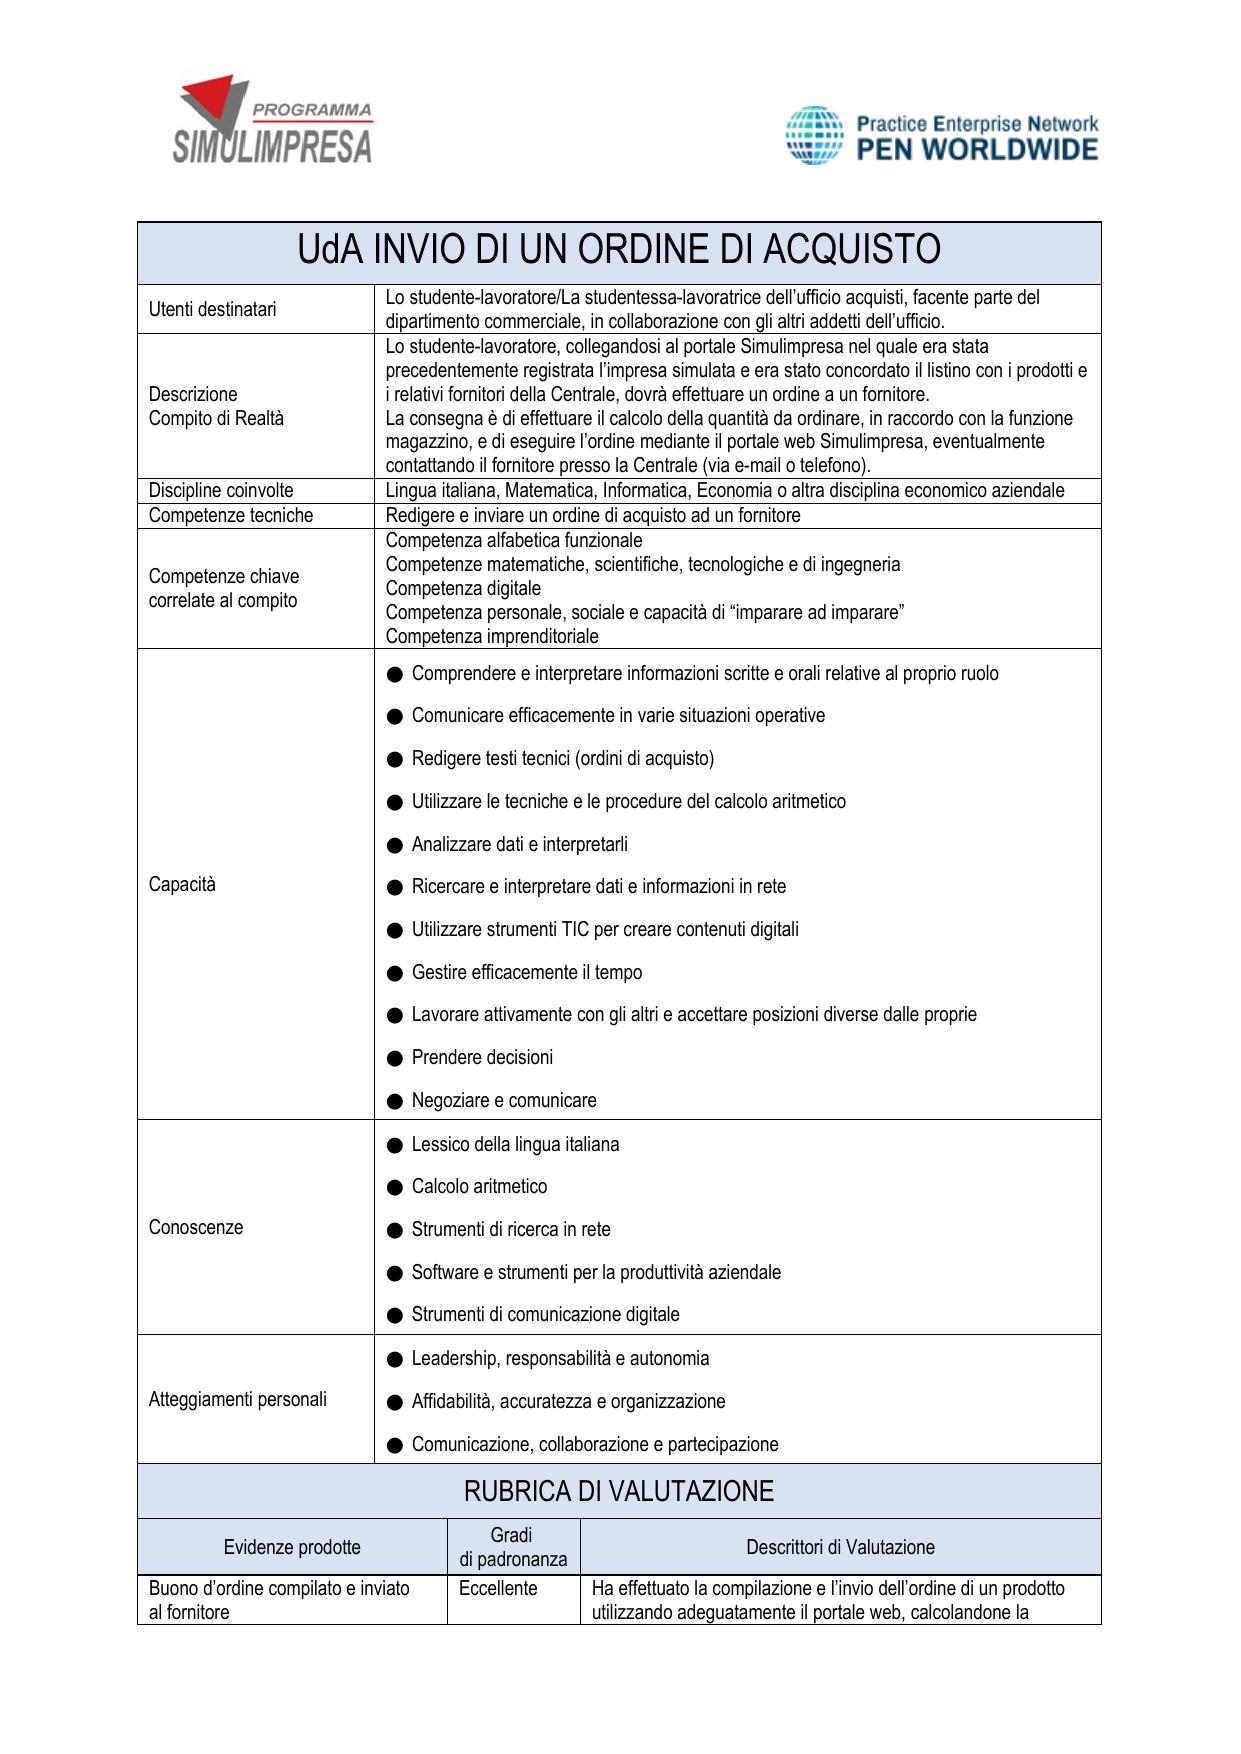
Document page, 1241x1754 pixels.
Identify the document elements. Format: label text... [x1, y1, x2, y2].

table_header Eccellente [448, 1576, 580, 1624]
table_cell Capacità [138, 649, 374, 1119]
table_cell Lessico della lingua italiana Calcolo aritmetico Strumenti di ricerca in rete Software e strumenti per la produttività aziendale Strumenti di comunicazione digitale [375, 1120, 1101, 1334]
table_cell Competenza alfabetica funzionale Competenze matematiche, scientifiche, tecnologiche e di ingegneria Competenza digitale Competenza personale, sociale e capacità di “imparare ad imparare” Competenza imprenditoriale [375, 529, 1101, 648]
table_cell Descrizione Compito di Realtà [138, 334, 374, 477]
table_cell Gradi di padronanza [448, 1519, 580, 1574]
table_cell Lo studente-lavoratore/La studentessa-lavoratrice dell’ufficio acquisti, facente parte del dipartimento commerciale, in collaborazione con gli altri addetti dell’ufficio. [375, 285, 1101, 333]
table_cell Descrittori di Valutazione [581, 1519, 1101, 1574]
table_cell Conoscenze [138, 1120, 374, 1334]
table_cell Leadership, responsabilità e autonomia Affidabilità, accuratezza e organizzazione Comunicazione, collaborazione e partecipazione [375, 1335, 1101, 1463]
table_cell Lo studente-lavoratore, collegandosi al portale Simulimpresa nel quale era stata precedentemente registrata l’impresa simulata e era stato concordato il listino con i prodotti e i relativi fornitori della Centrale, dovrà effettuare un ordine a un fornitore. La consegna è di effettuare il calcolo della quantità da ordinare, in raccordo con la funzione magazzino, e di eseguire l’ordine mediante il portale web Simulimpresa, eventualmente contattando il fornitore presso la Centrale (via e-mail o telefono). [375, 334, 1101, 477]
table_cell Competenze tecniche [138, 504, 374, 527]
table_cell Redigere e inviare un ordine di acquisto ad un fornitore [375, 504, 1101, 527]
picture [786, 106, 1099, 165]
table_cell RUBRICA DI VALUTAZIONE [138, 1464, 1101, 1518]
picture [141, 61, 413, 169]
table_cell Discipline coinvolte [138, 479, 374, 502]
table_cell Competenze chiave correlate al compito [138, 529, 374, 648]
table_cell Comprendere e interpretare informazioni scritte e orali relative al proprio ruolo Comunicare efficacemente in varie situazioni operative Redigere testi tecnici (ordini di acquisto) Utilizzare le tecniche e le procedure del calcolo aritmetico Analizzare dati e interpretarli Ricercare e interpretare dati e informazioni in rete Utilizzare strumenti TIC per creare contenuti digitali Gestire efficacemente il tempo Lavorare attivamente con gli altri e accettare posizioni diverse dalle proprie Prendere decisioni Negoziare e comunicare [375, 649, 1101, 1119]
table_header Buono d’ordine compilato e inviato al fornitore Eventualmente: e-mail di richiesta e/o telefonata al fornitore, oppure mail in lingua straniera [138, 1576, 447, 1624]
table_header UdA INVIO DI UN ORDINE DI ACQUISTO [138, 223, 1101, 284]
table_cell Utenti destinatari [138, 285, 374, 333]
table_cell Atteggiamenti personali [138, 1335, 374, 1463]
table_cell Lingua italiana, Matematica, Informatica, Economia o altra disciplina economico aziendale [375, 479, 1101, 502]
table_cell Evidenze prodotte [138, 1519, 447, 1574]
